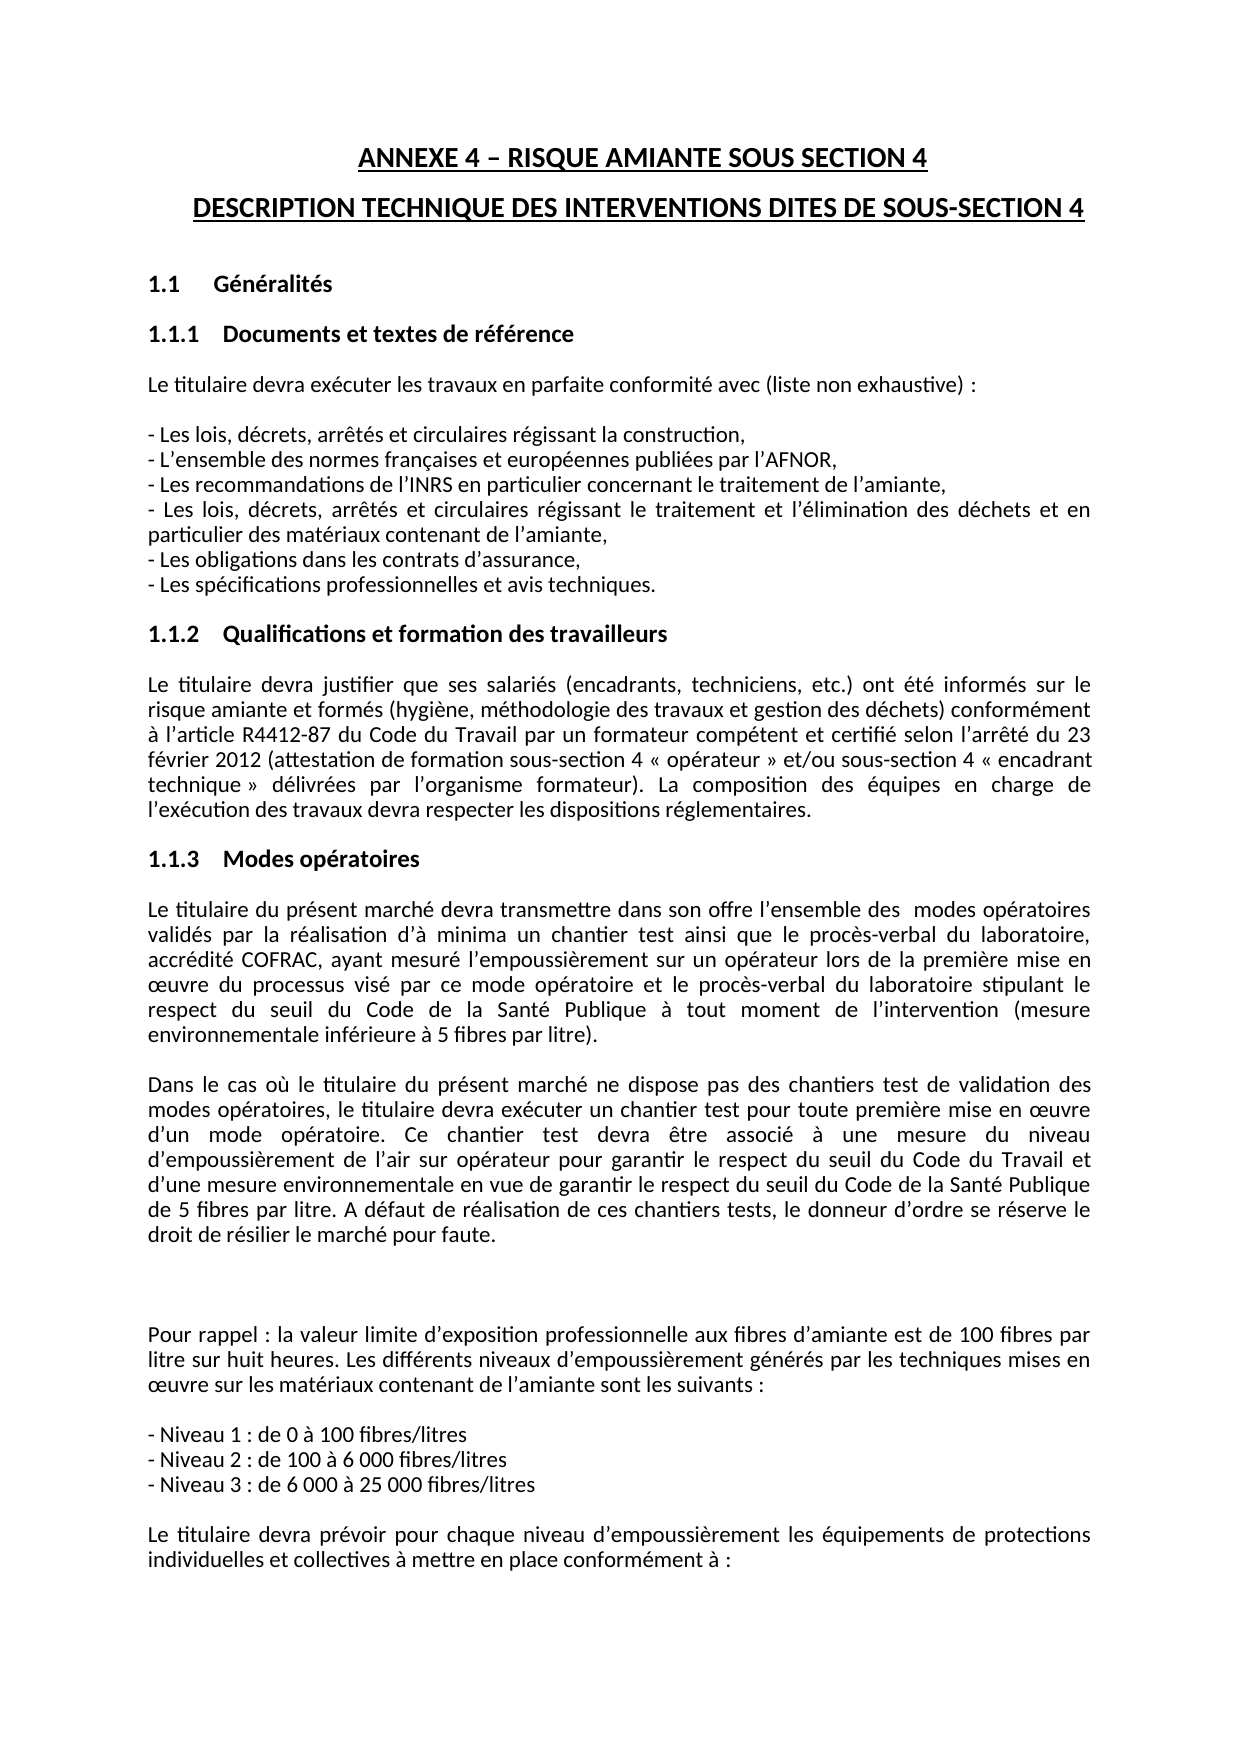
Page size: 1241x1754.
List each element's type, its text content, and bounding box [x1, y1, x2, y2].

text Pour rappel : la valeur limite d’exposition professionnelle aux fibres d’amiante est de 100 fibres par litre sur huit heures. Les différents niveaux d’empoussièrement générés par les techniques mises en œuvre sur les matériaux contenant de l’amiante sont les suivants : [148, 1323, 1093, 1398]
subtitle DESCRIPTION TECHNIQUE DES INTERVENTIONS DITES DE SOUS-SECTION 4 [193, 198, 1093, 223]
text - Niveau 2 : de 100 à 6 000 fibres/litres [148, 1448, 1093, 1473]
text Dans le cas où le titulaire du présent marché ne dispose pas des chantiers test de validation des modes opératoires, le titulaire devra exécuter un chantier test pour toute première mise en œuvre d’un mode opératoire. Ce chantier test devra être associé à une mesure du niveau d’empoussièrement de l’air sur opérateur pour garantir le respect du seuil du Code du Travail et d’une mesure environnementale en vue de garantir le respect du seuil du Code de la Santé Publique de 5 fibres par litre. A défaut de réalisation de ces chantiers tests, le donneur d’ordre se réserve le droit de résilier le marché pour faute. [148, 1073, 1093, 1248]
subtitle Généralités [148, 273, 1093, 298]
subtitle Qualifications et formation des travailleurs [148, 623, 1093, 648]
text - L’ensemble des normes françaises et européennes publiées par l’AFNOR, [148, 448, 1093, 473]
subtitle ANNEXE 4 – RISQUE AMIANTE SOUS SECTION 4 [193, 148, 1093, 173]
text - Niveau 3 : de 6 000 à 25 000 fibres/litres [148, 1473, 1093, 1498]
text Le titulaire devra exécuter les travaux en parfaite conformité avec (liste non exhaustive) : [148, 373, 1093, 398]
text Le titulaire du présent marché devra transmettre dans son offre l’ensemble des modes opératoires validés par la réalisation d’à minima un chantier test ainsi que le procès-verbal du laboratoire, accrédité COFRAC, ayant mesuré l’empoussièrement sur un opérateur lors de la première mise en œuvre du processus visé par ce mode opératoire et le procès-verbal du laboratoire stipulant le respect du seuil du Code de la Santé Publique à tout moment de l’intervention (mesure environnementale inférieure à 5 fibres par litre). [148, 898, 1093, 1048]
text - Les spécifications professionnelles et avis techniques. [148, 573, 1093, 598]
text - Les obligations dans les contrats d’assurance, [148, 548, 1093, 573]
text - Les lois, décrets, arrêtés et circulaires régissant la construction, [148, 423, 1093, 448]
text - Les recommandations de l’INRS en particulier concernant le traitement de l’amiante, [148, 473, 1093, 498]
subtitle Documents et textes de référence [148, 323, 1093, 348]
text Le titulaire devra justifier que ses salariés (encadrants, techniciens, etc.) ont été informés sur le risque amiante et formés (hygiène, méthodologie des travaux et gestion des déchets) conformément à l’article R4412-87 du Code du Travail par un formateur compétent et certifié selon l’arrêté du 23 février 2012 (attestation de formation sous-section 4 « opérateur » et/ou sous-section 4 « encadrant technique » délivrées par l’organisme formateur). La composition des équipes en charge de l’exécution des travaux devra respecter les dispositions réglementaires. [148, 673, 1093, 823]
text Le titulaire devra prévoir pour chaque niveau d’empoussièrement les équipements de protections individuelles et collectives à mettre en place conformément à : [148, 1523, 1093, 1573]
subtitle Modes opératoires [148, 848, 1093, 873]
text - Niveau 1 : de 0 à 100 fibres/litres [148, 1423, 1093, 1448]
text - Les lois, décrets, arrêtés et circulaires régissant le traitement et l’élimination des déchets et en particulier des matériaux contenant de l’amiante, [148, 498, 1093, 548]
